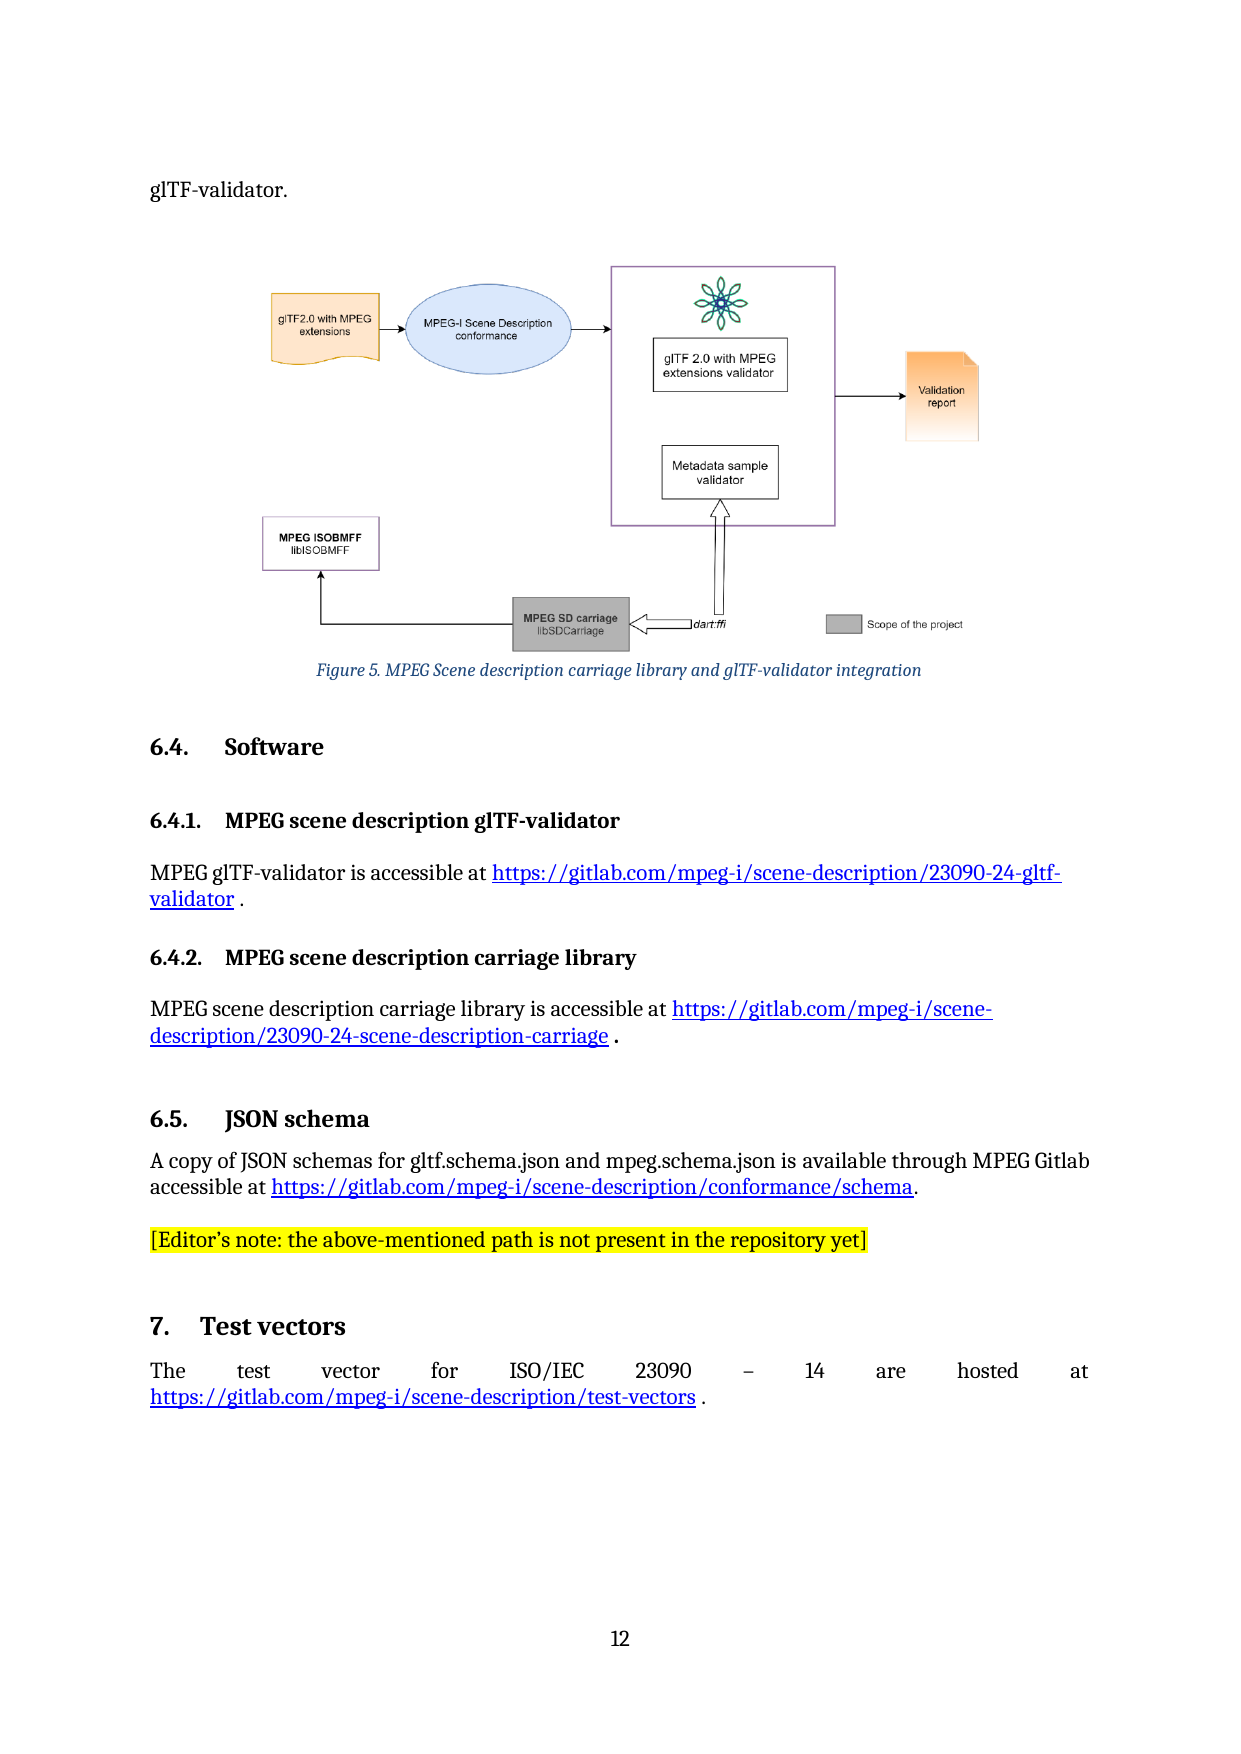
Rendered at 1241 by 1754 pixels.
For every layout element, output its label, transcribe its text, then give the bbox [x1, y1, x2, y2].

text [150, 177, 1090, 230]
subtitle MPEG scene description carriage library [150, 945, 1090, 971]
text A copy of JSON schemas for gltf.schema.json and mpeg.schema.json is available through MPEG Gitlab accessible at https://gitlab.com/mpeg-i/scene-description/conformance/schema. [150, 1148, 1090, 1200]
text [Editor’s note: the above-mentioned path is not present in the repository yet] [150, 1200, 1090, 1253]
subtitle Test vectors [150, 1311, 1090, 1342]
text MPEG glTF-validator is accessible at https://gitlab.com/mpeg-i/scene-description/23090-24-gltf-validator . [150, 859, 1090, 939]
subtitle MPEG scene description glTF-validator [150, 808, 1090, 834]
text The test vector for ISO/IEC 23090 – 14 are hosted at https://gitlab.com/mpeg-i/scene-description/test-vectors . [150, 1357, 1090, 1410]
picture [253, 256, 987, 660]
text Figure 5. MPEG Scene description carriage library and glTF-validator integration [150, 659, 1090, 681]
subtitle JSON schema [150, 1104, 1090, 1133]
subtitle MPEG scene description carriage library is accessible at https://gitlab.com/mpeg-i/scene-description/23090-24-scene-description-carriage . [150, 996, 1090, 1049]
subtitle Software [150, 732, 1090, 761]
